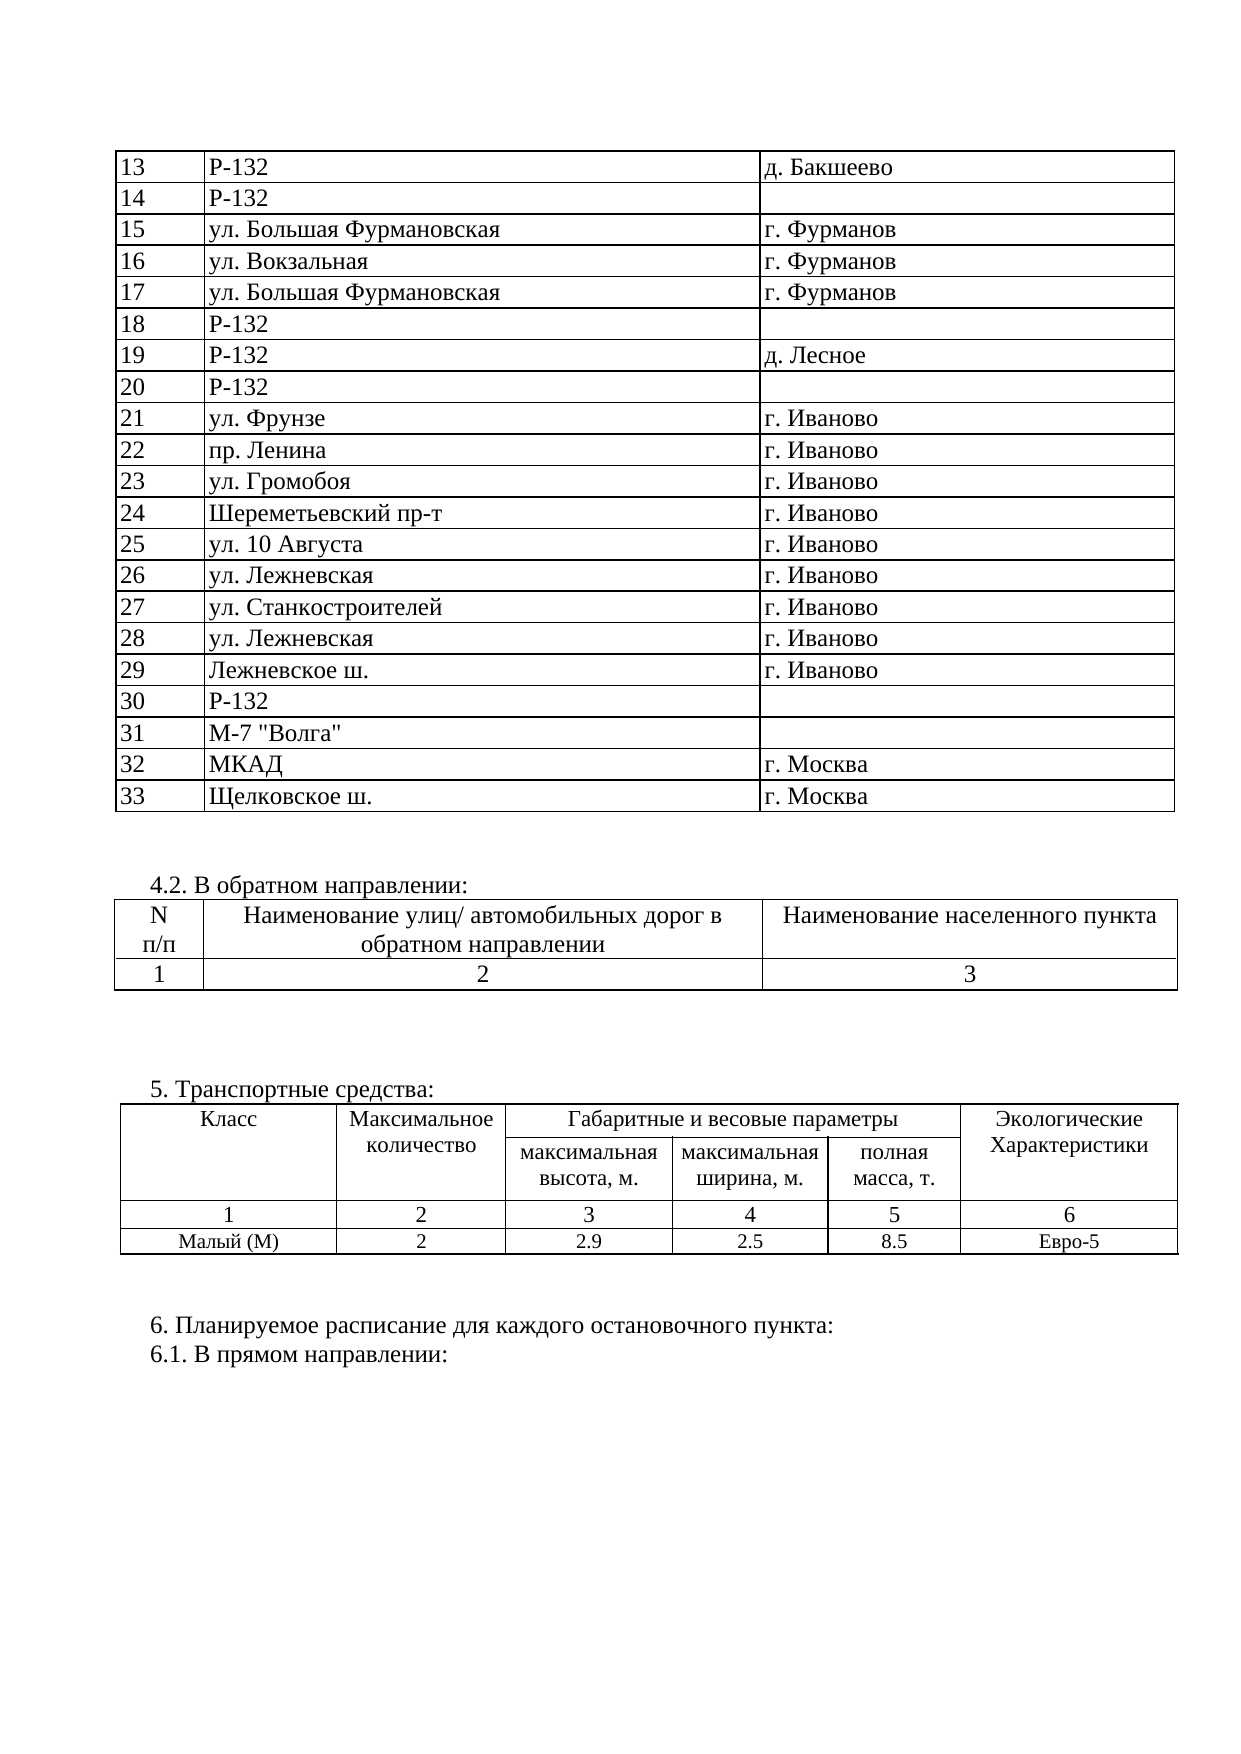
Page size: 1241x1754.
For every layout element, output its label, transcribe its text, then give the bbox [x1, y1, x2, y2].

table_cell ул. Громобоя [205, 466, 759, 496]
table_cell 23 [117, 466, 204, 496]
table_cell 27 [117, 592, 204, 622]
text 6.1. В прямом направлении: [150, 1339, 1090, 1367]
table_cell 2 [204, 959, 762, 989]
table_cell 21 [117, 403, 204, 433]
table_cell максимальная ширина, м. [673, 1138, 827, 1200]
table_cell г. Иваново [761, 403, 1174, 433]
table_header N п/п [115, 900, 203, 957]
table_cell ул. Лежневская [205, 561, 759, 590]
table_cell Шереметьевский пр-т [205, 498, 759, 527]
table_cell 18 [117, 309, 204, 339]
table_cell 24 [117, 498, 204, 527]
table_cell [761, 372, 1174, 402]
table_cell пр. Ленина [205, 435, 759, 464]
table_cell 3 [763, 958, 1177, 989]
table_cell [761, 686, 1174, 716]
table_cell ул. Вокзальная [205, 246, 759, 276]
table_cell [761, 183, 1174, 213]
table_cell 16 [117, 246, 204, 276]
table_cell 28 [117, 623, 204, 653]
table_cell г. Иваново [761, 561, 1174, 590]
table_cell д. Лесное [761, 340, 1174, 370]
table_cell ул. Большая Фурмановская [205, 277, 759, 307]
table_cell 8.5 [829, 1229, 960, 1253]
table_cell ул. Лежневская [205, 623, 759, 653]
table_cell ул. 10 Августа [205, 529, 759, 559]
table_cell 2 [337, 1229, 505, 1253]
table_cell 31 [117, 718, 204, 748]
table_cell 2.9 [506, 1229, 672, 1253]
table_cell 2.5 [673, 1229, 827, 1253]
table_cell г. Фурманов [761, 246, 1174, 276]
table_cell 4 [673, 1201, 827, 1228]
table_cell 22 [117, 435, 204, 464]
table_cell Р-132 [205, 183, 759, 213]
table_cell Лежневское ш. [205, 655, 759, 685]
table_cell Малый (М) [121, 1229, 336, 1253]
table_header Класс [121, 1105, 336, 1200]
table_cell 26 [117, 561, 204, 590]
table_header Экологические Характеристики [961, 1105, 1177, 1200]
table_cell г. Иваново [761, 592, 1174, 622]
table_cell Щелковское ш. [205, 781, 759, 811]
table_cell г. Иваново [761, 623, 1174, 653]
table_cell г. Иваново [761, 498, 1174, 527]
table_cell 1 [115, 959, 203, 989]
table_cell 3 [506, 1201, 672, 1228]
table_cell д. Бакшеево [761, 152, 1174, 181]
table_cell максимальная высота, м. [506, 1138, 672, 1200]
table_cell Р-132 [205, 686, 759, 716]
table_cell г. Иваново [761, 466, 1174, 496]
table_cell [761, 309, 1174, 339]
table_cell МКАД [205, 749, 759, 779]
table_cell 19 [117, 340, 204, 370]
table_cell г. Фурманов [761, 277, 1174, 307]
table_cell 5 [829, 1201, 960, 1228]
table_cell 14 [117, 183, 204, 213]
table_cell 32 [117, 749, 204, 779]
table_header Габаритные и весовые параметры [506, 1105, 960, 1136]
table_cell 29 [117, 655, 204, 685]
table_cell Евро-5 [961, 1229, 1177, 1253]
table_cell Р-132 [205, 340, 759, 370]
table_cell М-7 "Волга" [205, 718, 759, 748]
table_cell 17 [117, 277, 204, 307]
table_cell ул. Фрунзе [205, 403, 759, 433]
table_cell 2 [337, 1201, 505, 1228]
table_cell полная масса, т. [829, 1138, 960, 1200]
text 4.2. В обратном направлении: [150, 870, 1090, 898]
table_cell Р-132 [205, 152, 759, 181]
table_cell г. Иваново [761, 435, 1174, 464]
table_header Наименование населенного пункта [763, 900, 1177, 957]
table_cell г. Иваново [761, 655, 1174, 685]
table_cell г. Фурманов [761, 215, 1174, 244]
table_cell Р-132 [205, 309, 759, 339]
table_cell ул. Станкостроителей [205, 592, 759, 622]
table_cell г. Москва [761, 781, 1174, 811]
table_cell 30 [117, 686, 204, 716]
table_cell г. Москва [761, 749, 1174, 779]
table_cell 15 [117, 215, 204, 244]
table_cell 13 [117, 152, 204, 181]
table_cell ул. Большая Фурмановская [205, 215, 759, 244]
text 6. Планируемое расписание для каждого остановочного пункта: [150, 1310, 1090, 1339]
table_cell 1 [121, 1201, 336, 1228]
table_cell 6 [961, 1201, 1177, 1228]
table_cell г. Иваново [761, 529, 1174, 559]
text 5. Транспортные средства: [150, 1074, 1090, 1103]
table_header Максимальное количество [337, 1105, 505, 1200]
table_cell 20 [117, 372, 204, 402]
table_cell [761, 718, 1174, 748]
table_cell 25 [117, 529, 204, 559]
table_cell Р-132 [205, 372, 759, 402]
table_cell 33 [117, 781, 204, 811]
table_header Наименование улиц/ автомобильных дорог в обратном направлении [204, 900, 762, 957]
